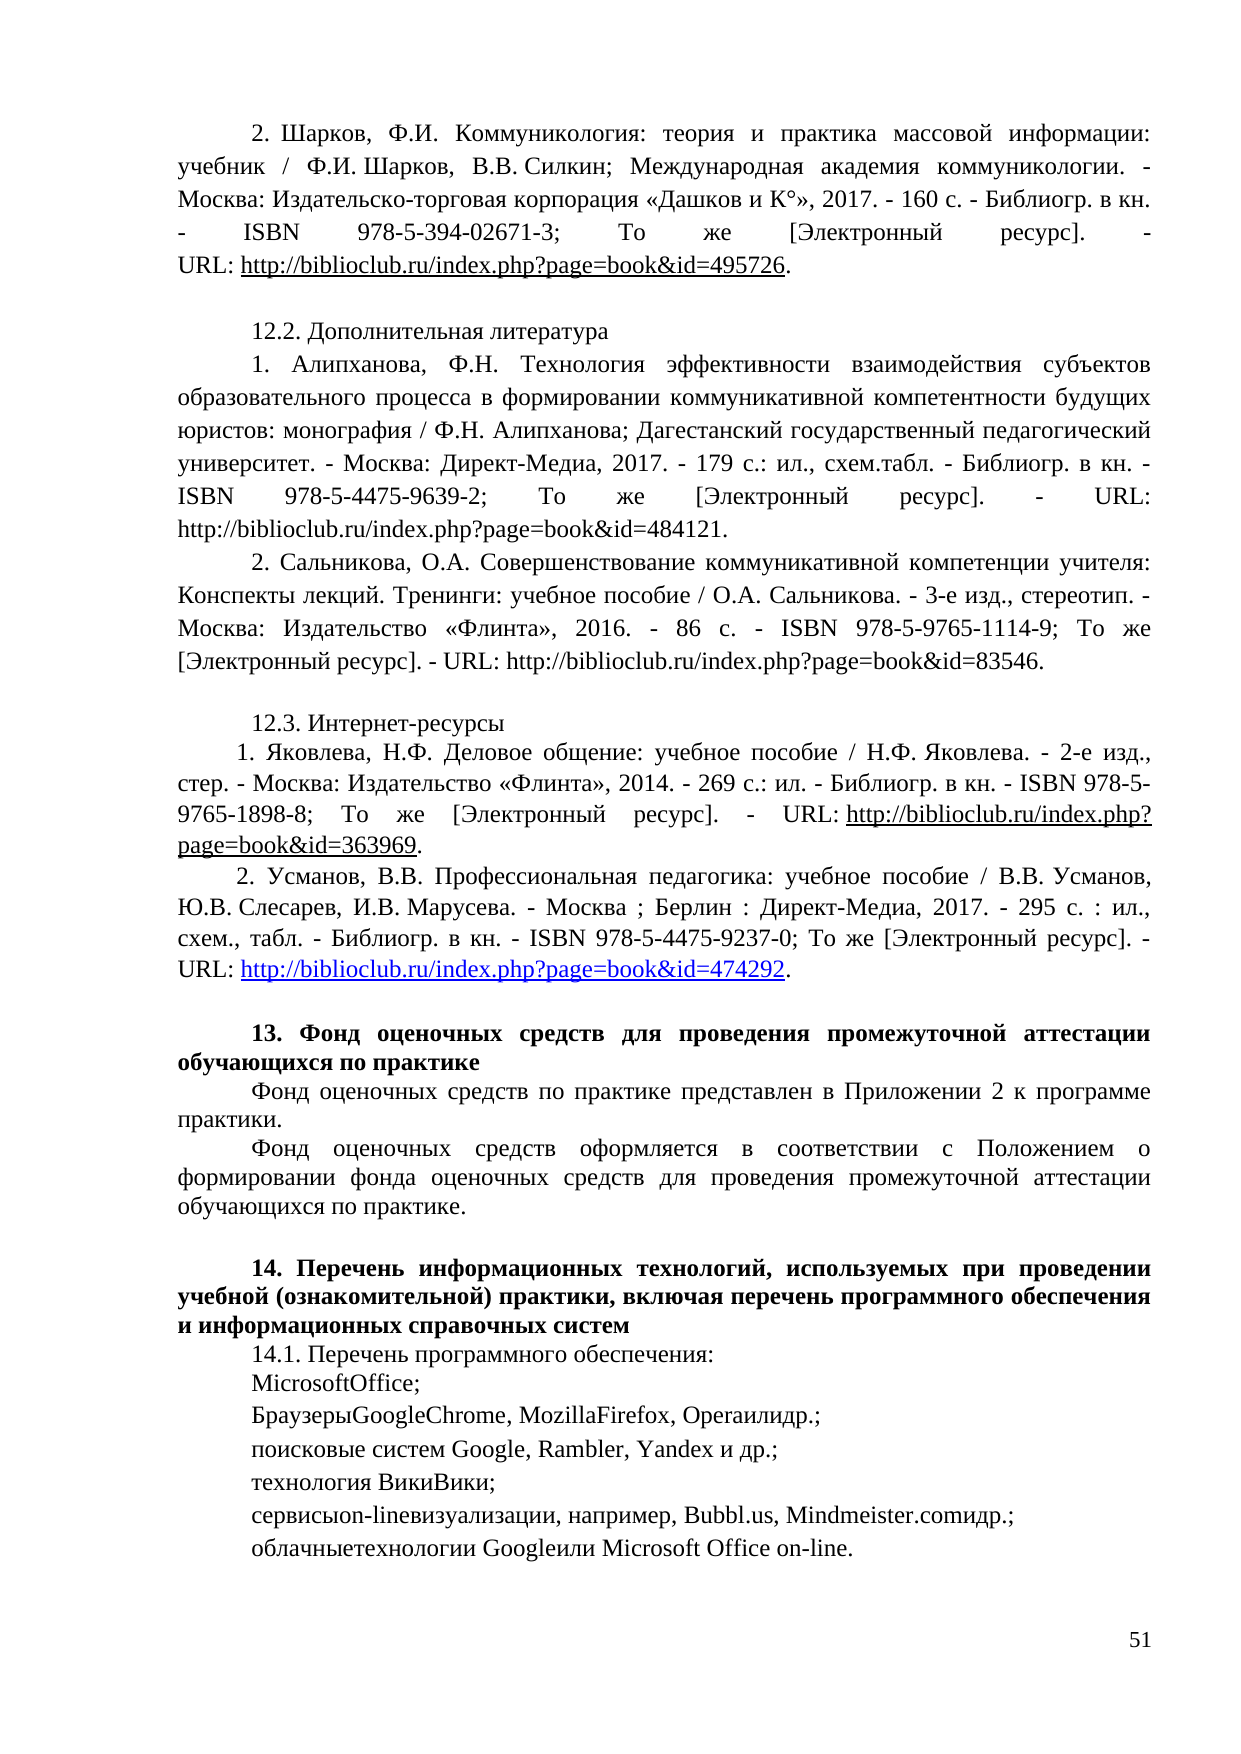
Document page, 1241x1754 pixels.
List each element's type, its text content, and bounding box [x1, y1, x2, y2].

text 12.3. Интернет-ресурсы [177, 708, 1152, 737]
text 1. Алипханова, Ф.Н. Технология эффективности взаимодействия субъектов образовательного процесса в формировании коммуникативной компетентности будущих юристов: монография / Ф.Н. Алипханова; Дагестанский государственный педагогический университет. - Москва: Директ-Медиа, 2017. - 179 с.: ил., схем.табл. - Библиогр. в кн. - ISBN 978-5-4475-9639-2; То же [Электронный ресурс]. - URL: http://biblioclub.ru/index.php?page=book&id=484121. [177, 349, 1152, 543]
text 2. Усманов, В.В. Профессиональная педагогика: учебное пособие / В.В. Усманов, Ю.В. Слесарев, И.В. Марусева. - Москва ; Берлин : Директ-Медиа, 2017. - 295 с. : ил., схем., табл. - Библиогр. в кн. - ISBN 978-5-4475-9237-0; То же [Электронный ресурс]. - URL: http://biblioclub.ru/index.php?page=book&id=474292. [177, 861, 1152, 983]
text 13. Фонд оценочных средств для проведения промежуточной аттестации обучающихся по практике [177, 1018, 1152, 1076]
text БраузерыGoogleChrome, MozillaFirefox, Operaилидр.; [177, 1401, 1152, 1429]
text технология ВикиВики; [177, 1467, 1152, 1495]
text поисковые систем Google, Rambler, Yandex и др.; [177, 1434, 1152, 1462]
list Шарков, Ф.И. Коммуникология: теория и практика массовой информации: учебник / Ф.И. Шарков, В.В. Силкин; Международная академия коммуникологии. - Москва: Издательско-торговая корпорация «Дашков и К°», 2017. - 160 с. - Библиогр. в кн. - ISBN 978-5-394-02671-3; То же [Электронный ресурс]. - URL: http://biblioclub.ru/index.php?page=book&id=495726. [177, 118, 1152, 279]
text 2. Сальникова, О.А. Совершенствование коммуникативной компетенции учителя: Конспекты лекций. Тренинги: учебное пособие / О.А. Сальникова. - 3-е изд., стереотип. - Москва: Издательство «Флинта», 2016. - 86 с. - ISBN 978-5-9765-1114-9; То же [Электронный ресурс]. - URL: http://biblioclub.ru/index.php?page=book&id=83546. [177, 547, 1152, 675]
text 14. Перечень информационных технологий, используемых при проведении учебной (ознакомительной) практики, включая перечень программного обеспечения и информационных справочных систем [177, 1253, 1152, 1339]
text сервисыon-lineвизуализации, например, Bubbl.us, Mindmeister.comидр.; [177, 1500, 1152, 1528]
text Фонд оценочных средств оформляется в соответствии с Положением о формировании фонда оценочных средств для проведения промежуточной аттестации обучающихся по практике. [177, 1133, 1152, 1219]
text облачныетехнологии Googleили Microsoft Office on-line. [177, 1533, 1152, 1561]
text Фонд оценочных средств по практике представлен в Приложении 2 к программе практики. [177, 1076, 1152, 1133]
text 12.2. Дополнительная литература [177, 316, 1152, 345]
text 1. Яковлева, Н.Ф. Деловое общение: учебное пособие / Н.Ф. Яковлева. - 2-е изд., стер. - Москва: Издательство «Флинта», 2014. - 269 с.: ил. - Библиогр. в кн. - ISBN 978-5-9765-1898-8; То же [Электронный ресурс]. - URL: http://biblioclub.ru/index.php?page=book&id=363969. [177, 737, 1152, 859]
text 14.1. Перечень программного обеспечения: [177, 1339, 1152, 1368]
text MicrosoftOffice; [177, 1368, 1152, 1396]
